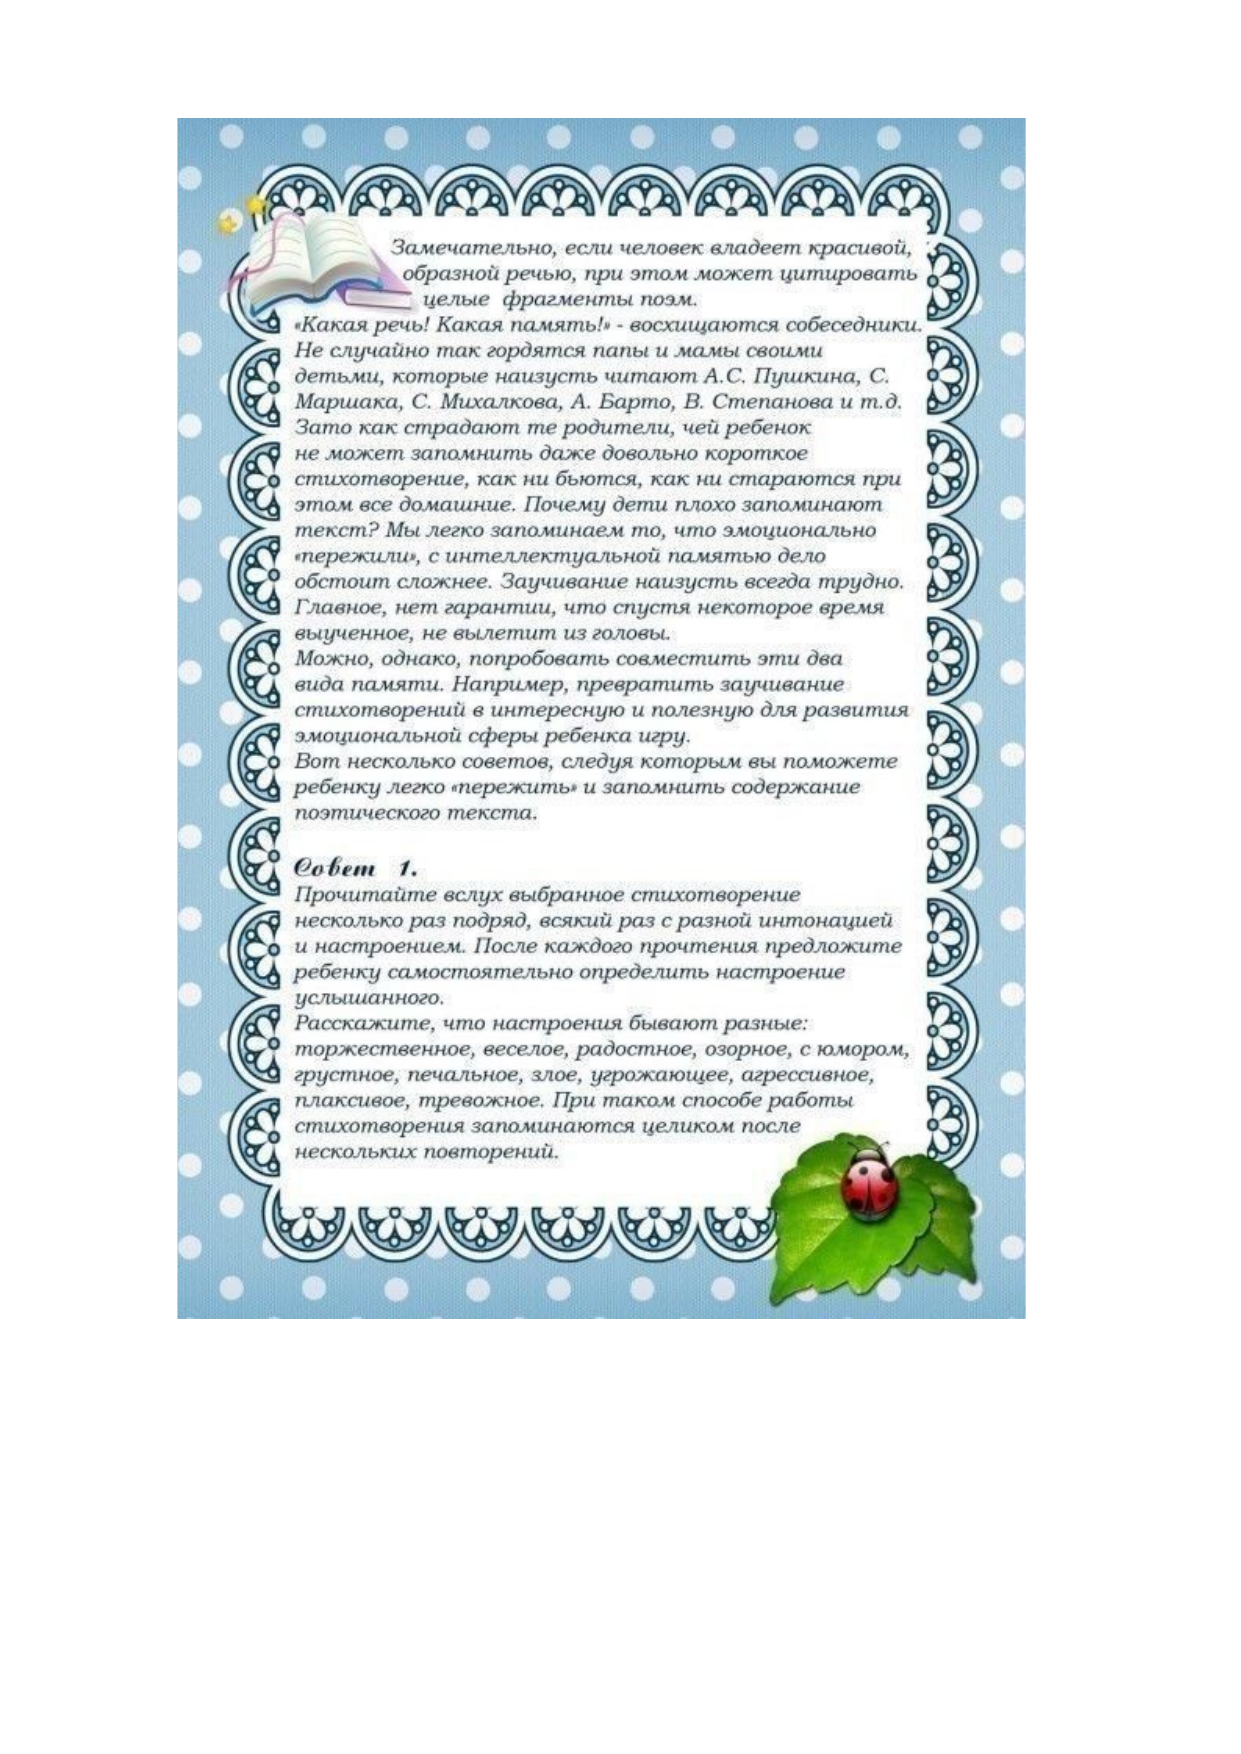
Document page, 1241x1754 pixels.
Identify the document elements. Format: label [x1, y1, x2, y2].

picture [177, 118, 1026, 1319]
